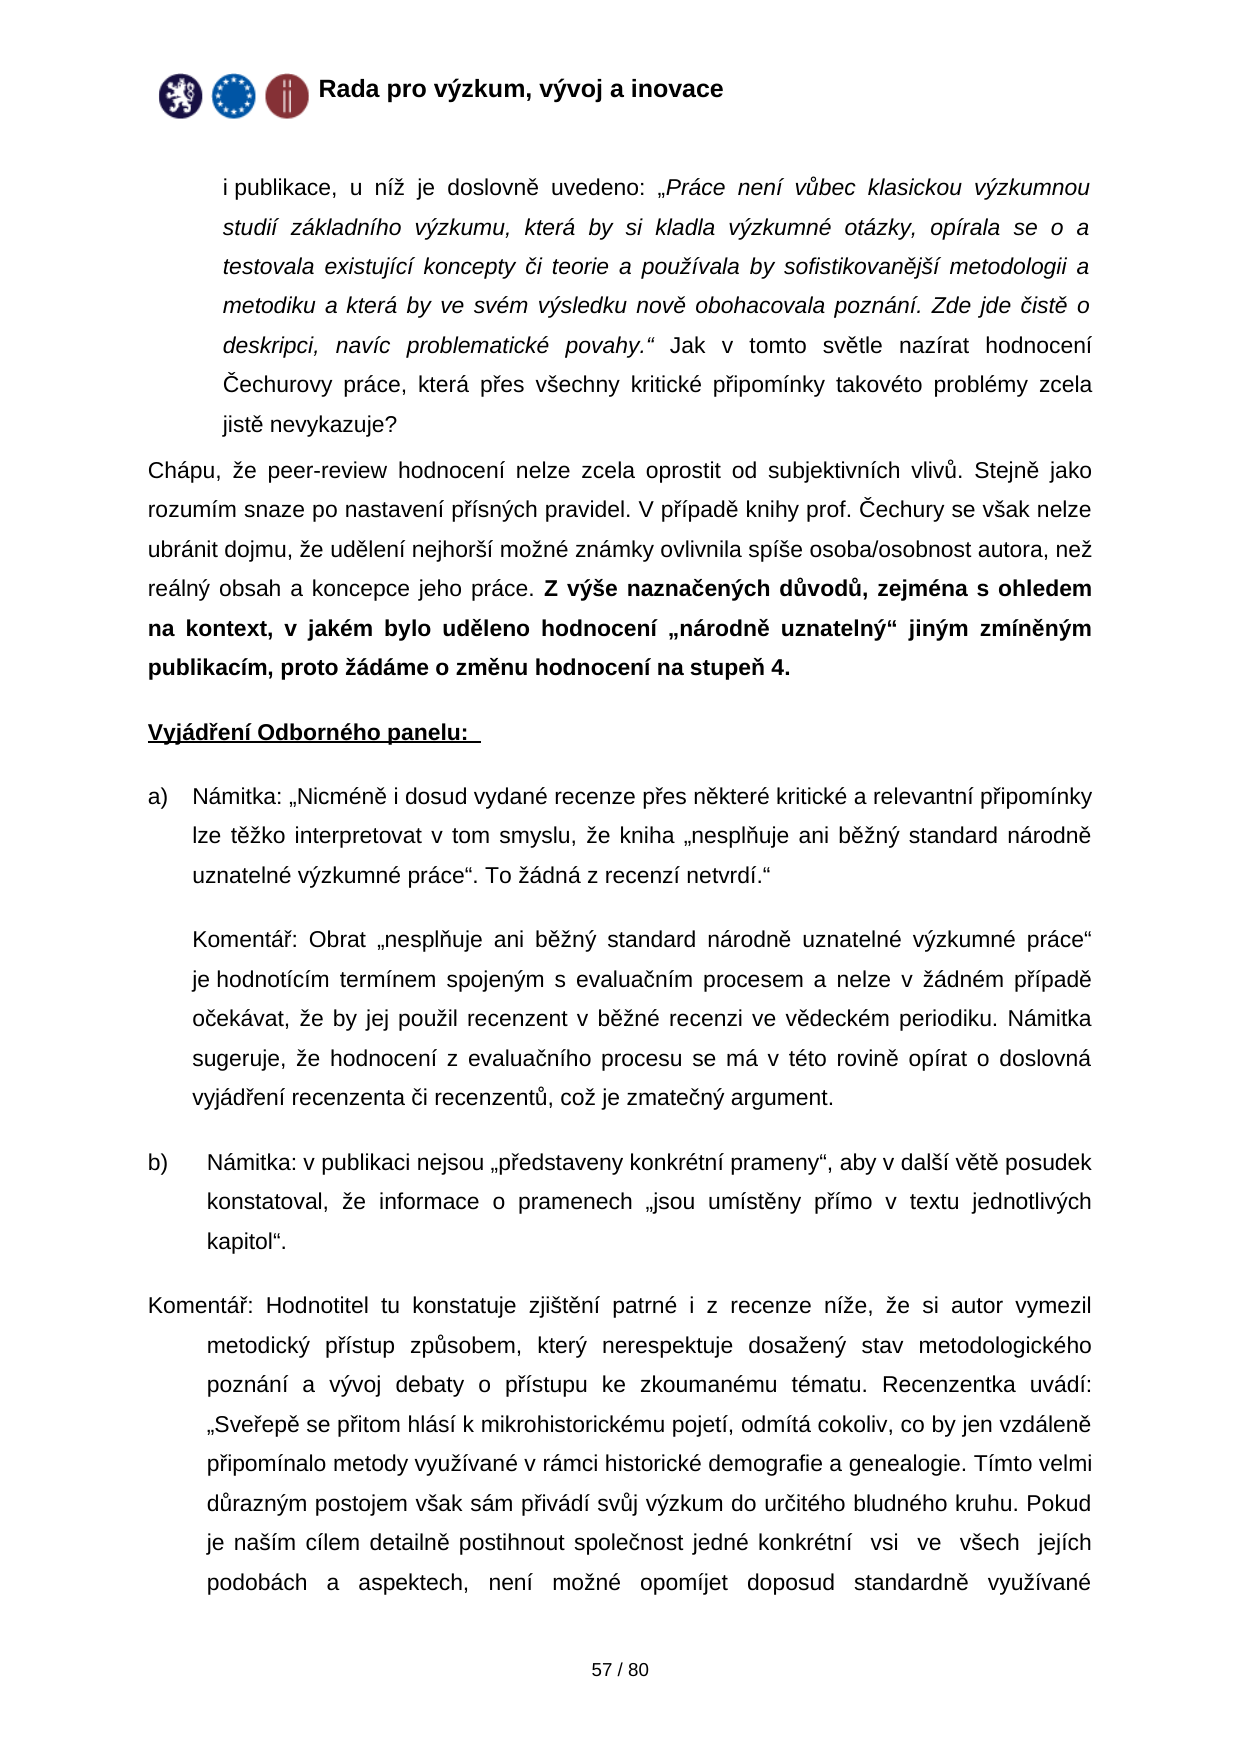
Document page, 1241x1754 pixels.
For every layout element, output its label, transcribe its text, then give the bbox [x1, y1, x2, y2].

text b) Námitka: v publikaci nejsou „představeny konkrétní prameny“, aby v další větě posudek konstatoval, že informace o pramenech „jsou umístěny přímo v textu jednotlivých kapitol“. [148, 1149, 1093, 1254]
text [148, 1292, 1093, 1595]
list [185, 174, 1093, 437]
text Chápu, že peer-review hodnocení nelze zcela oprostit od subjektivních vlivů. Stejně jako rozumím snaze po nastavení přísných pravidel. V případě knihy prof. Čechury se však nelze ubránit dojmu, že udělení nejhorší možné známky ovlivnila spíše osoba/osobnost autora, než reálný obsah a koncepce jeho práce. Z výše naznačených důvodů, zejména s ohledem na kontext, v jakém bylo uděleno hodnocení „národně uznatelný“ jiným zmíněným publikacím, proto žádáme o změnu hodnocení na stupeň 4. [148, 457, 1093, 680]
text a) Námitka: „Nicméně i dosud vydané recenze přes některé kritické a relevantní připomínky lze těžko interpretovat v tom smyslu, že kniha „nesplňuje ani běžný standard národně uznatelné výzkumné práce“. To žádná z recenzí netvrdí.“ [148, 783, 1093, 888]
picture [158, 73, 309, 120]
text Komentář: Obrat „nesplňuje ani běžný standard národně uznatelné výzkumné práce“ je hodnotícím termínem spojeným s evaluačním procesem a nelze v žádném případě očekávat, že by jej použil recenzent v běžné recenzi ve vědeckém periodiku. Námitka sugeruje, že hodnocení z evaluačního procesu se má v této rovině opírat o doslovná vyjádření recenzenta či recenzentů, což je zmatečný argument. [192, 926, 1093, 1111]
text Vyjádření Odborného panelu: [148, 718, 1093, 745]
